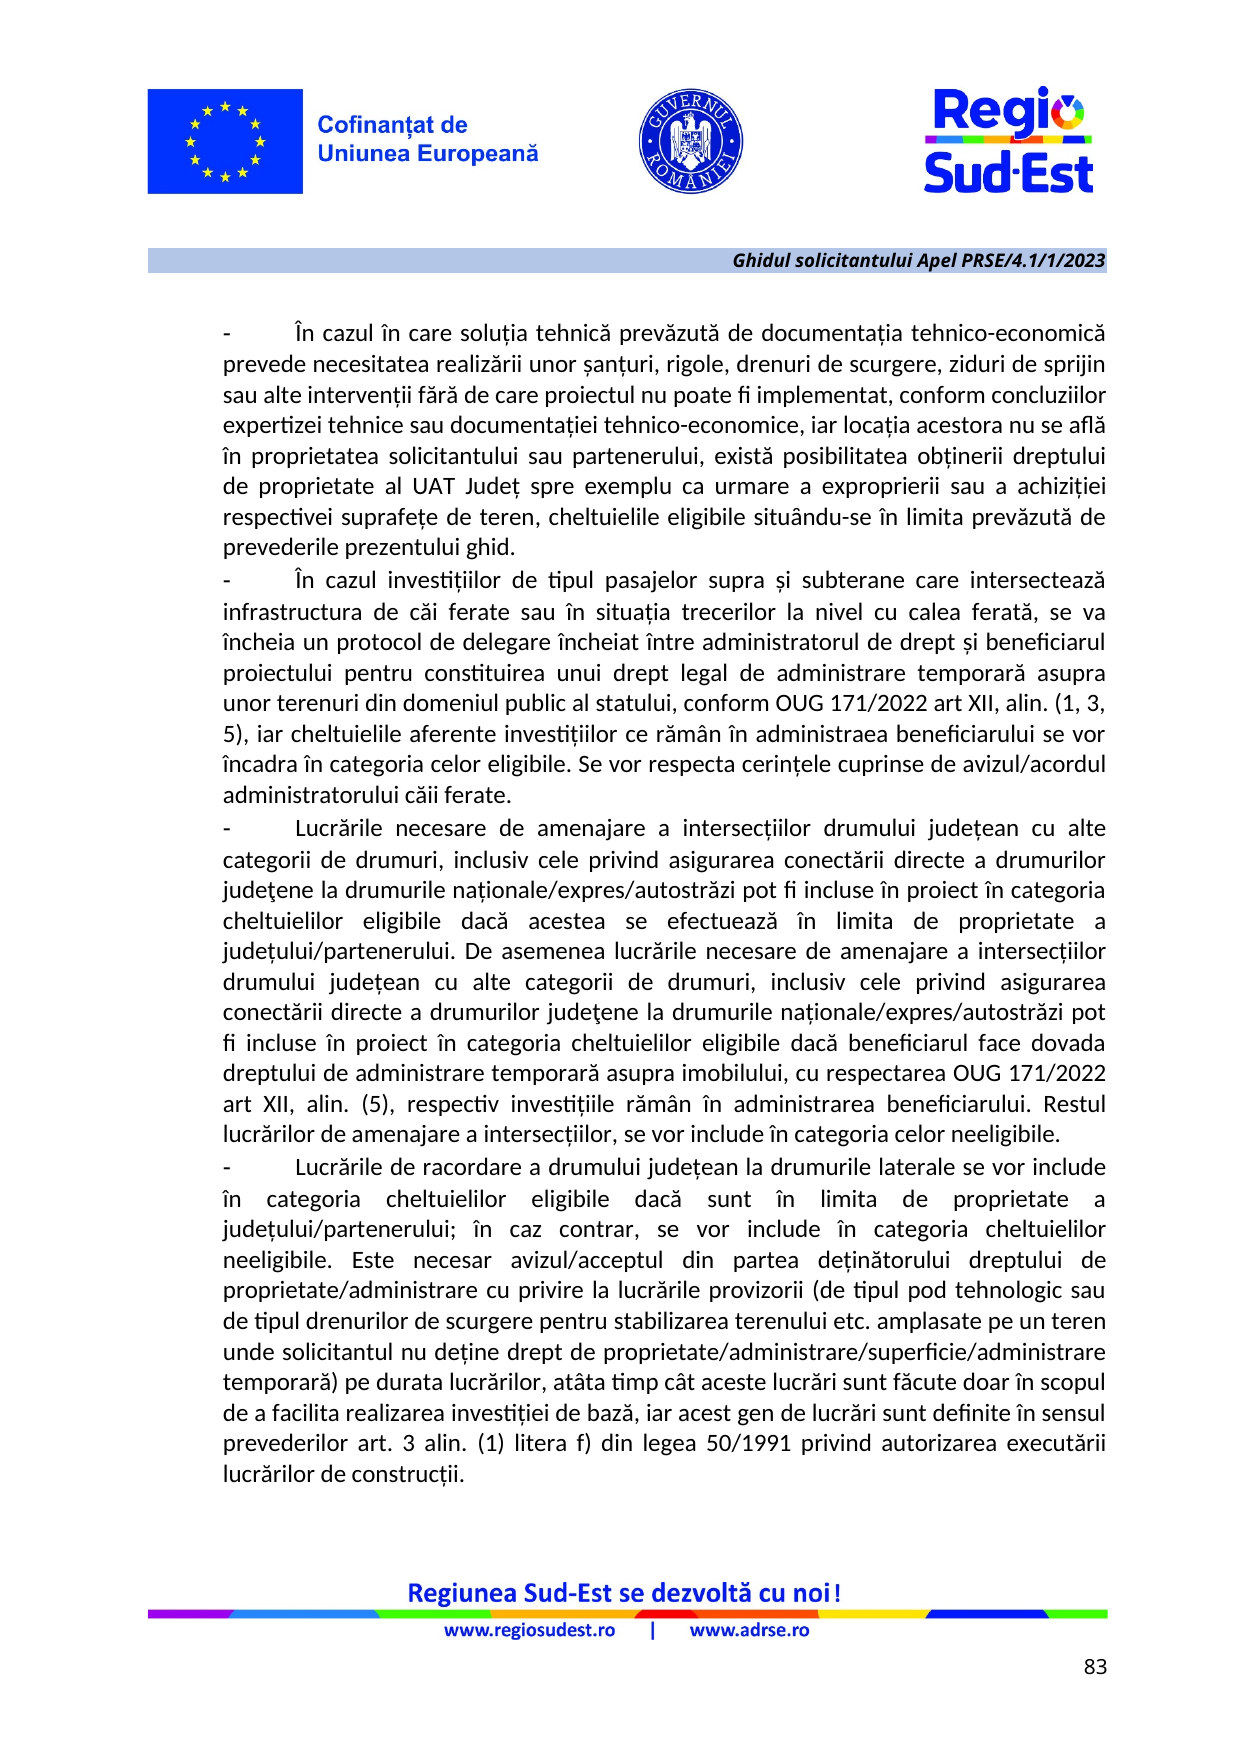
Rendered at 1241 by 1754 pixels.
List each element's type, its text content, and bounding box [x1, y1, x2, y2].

list Lucrările necesare de amenajare a intersecțiilor drumului județean cu alte categorii de drumuri, inclusiv cele privind asigurarea conectării directe a drumurilor judeţene la drumurile naționale/expres/autostrăzi pot fi incluse în proiect în categoria cheltuielilor eligibile dacă acestea se efectuează în limita de proprietate a județului/partenerului. De asemenea lucrările necesare de amenajare a intersecțiilor drumului județean cu alte categorii de drumuri, inclusiv cele privind asigurarea conectării directe a drumurilor judeţene la drumurile naționale/expres/autostrăzi pot fi incluse în proiect în categoria cheltuielilor eligibile dacă beneficiarul face dovada dreptului de administrare temporară asupra imobilului, cu respectarea OUG 171/2022 art XII, alin. (5), respectiv investițiile rămân în administrarea beneficiarului. Restul lucrărilor de amenajare a intersecțiilor, se vor include în categoria celor neeligibile. [223, 810, 1107, 1149]
list În cazul în care soluția tehnică prevăzută de documentația tehnico-economică prevede necesitatea realizării unor șanțuri, rigole, drenuri de scurgere, ziduri de sprijin sau alte intervenții fără de care proiectul nu poate fi implementat, conform concluziilor expertizei tehnice sau documentației tehnico-economice, iar locația acestora nu se află în proprietatea solicitantului sau partenerului, există posibilitatea obținerii dreptului de proprietate al UAT Județ spre exemplu ca urmare a exproprierii sau a achiziției respectivei suprafețe de teren, cheltuielile eligibile situȃndu-se în limita prevăzută de prevederile prezentului ghid. [223, 314, 1107, 562]
picture [147, 1582, 1108, 1640]
picture [147, 86, 1093, 195]
list În cazul investițiilor de tipul pasajelor supra și subterane care intersectează infrastructura de căi ferate sau în situația trecerilor la nivel cu calea ferată, se va încheia un protocol de delegare încheiat între administratorul de drept și beneficiarul proiectului pentru constituirea unui drept legal de administrare temporară asupra unor terenuri din domeniul public al statului, conform OUG 171/2022 art XII, alin. (1, 3, 5), iar cheltuielile aferente investițiilor ce rămân în administraea beneficiarului se vor încadra în categoria celor eligibile. Se vor respecta cerințele cuprinse de avizul/acordul administratorului căii ferate. [223, 562, 1107, 810]
list Lucrările de racordare a drumului județean la drumurile laterale se vor include în categoria cheltuielilor eligibile dacă sunt în limita de proprietate a județului/partenerului; în caz contrar, se vor include în categoria cheltuielilor neeligibile. Este necesar avizul/acceptul din partea deținătorului dreptului de proprietate/administrare cu privire la lucrările provizorii (de tipul pod tehnologic sau de tipul drenurilor de scurgere pentru stabilizarea terenului etc. amplasate pe un teren unde solicitantul nu deține drept de proprietate/administrare/superficie/administrare temporară) pe durata lucrărilor, atâta timp cât aceste lucrări sunt făcute doar în scopul de a facilita realizarea investiției de bază, iar acest gen de lucrări sunt definite în sensul prevederilor art. 3 alin. (1) litera f) din legea 50/1991 privind autorizarea executării lucrărilor de construcții. [223, 1149, 1107, 1488]
